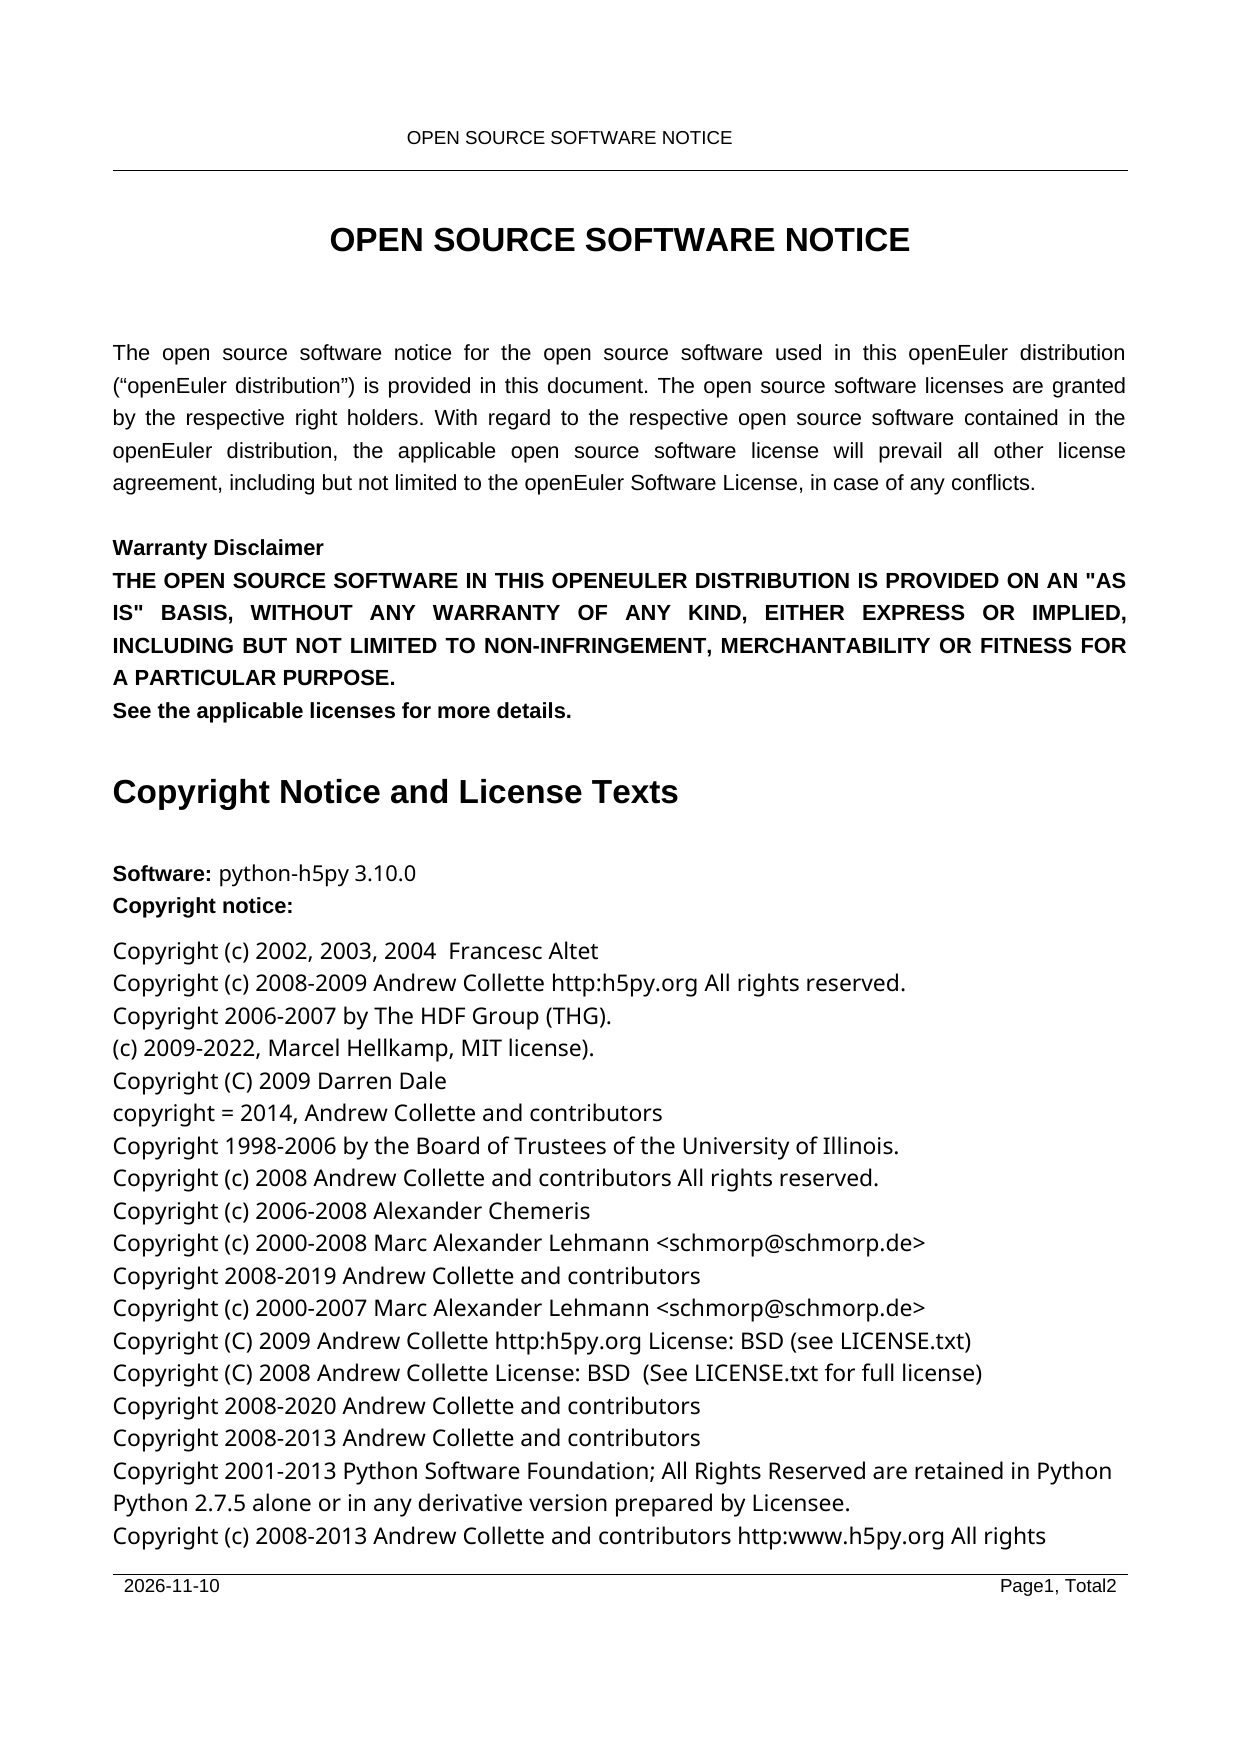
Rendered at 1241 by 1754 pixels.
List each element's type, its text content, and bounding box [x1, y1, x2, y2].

title Software: python-h5py 3.10.0 [112, 856, 1128, 889]
text The open source software notice for the open source software used in this openEuler distribution (“openEuler distribution”) is provided in this document. The open source software licenses are granted by the respective right holders. With regard to the respective open source software contained in the openEuler distribution, the applicable open source software license will prevail all other license agreement, including but not limited to the openEuler Software License, in case of any conflicts. [112, 336, 1128, 499]
text OPEN SOURCE SOFTWARE NOTICE [112, 206, 1128, 271]
text THE OPEN SOURCE SOFTWARE IN THIS OPENEULER DISTRIBUTION IS PROVIDED ON AN "AS IS" BASIS, WITHOUT ANY WARRANTY OF ANY KIND, EITHER EXPRESS OR IMPLIED, INCLUDING BUT NOT LIMITED TO NON-INFRINGEMENT, MERCHANTABILITY OR FITNESS FOR A PARTICULAR PURPOSE. See the applicable licenses for more details. [112, 564, 1128, 726]
text Warranty Disclaimer [112, 531, 1128, 564]
text Copyright notice: [112, 889, 1128, 921]
text Copyright Notice and License Texts [112, 759, 1128, 824]
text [112, 934, 1128, 1551]
